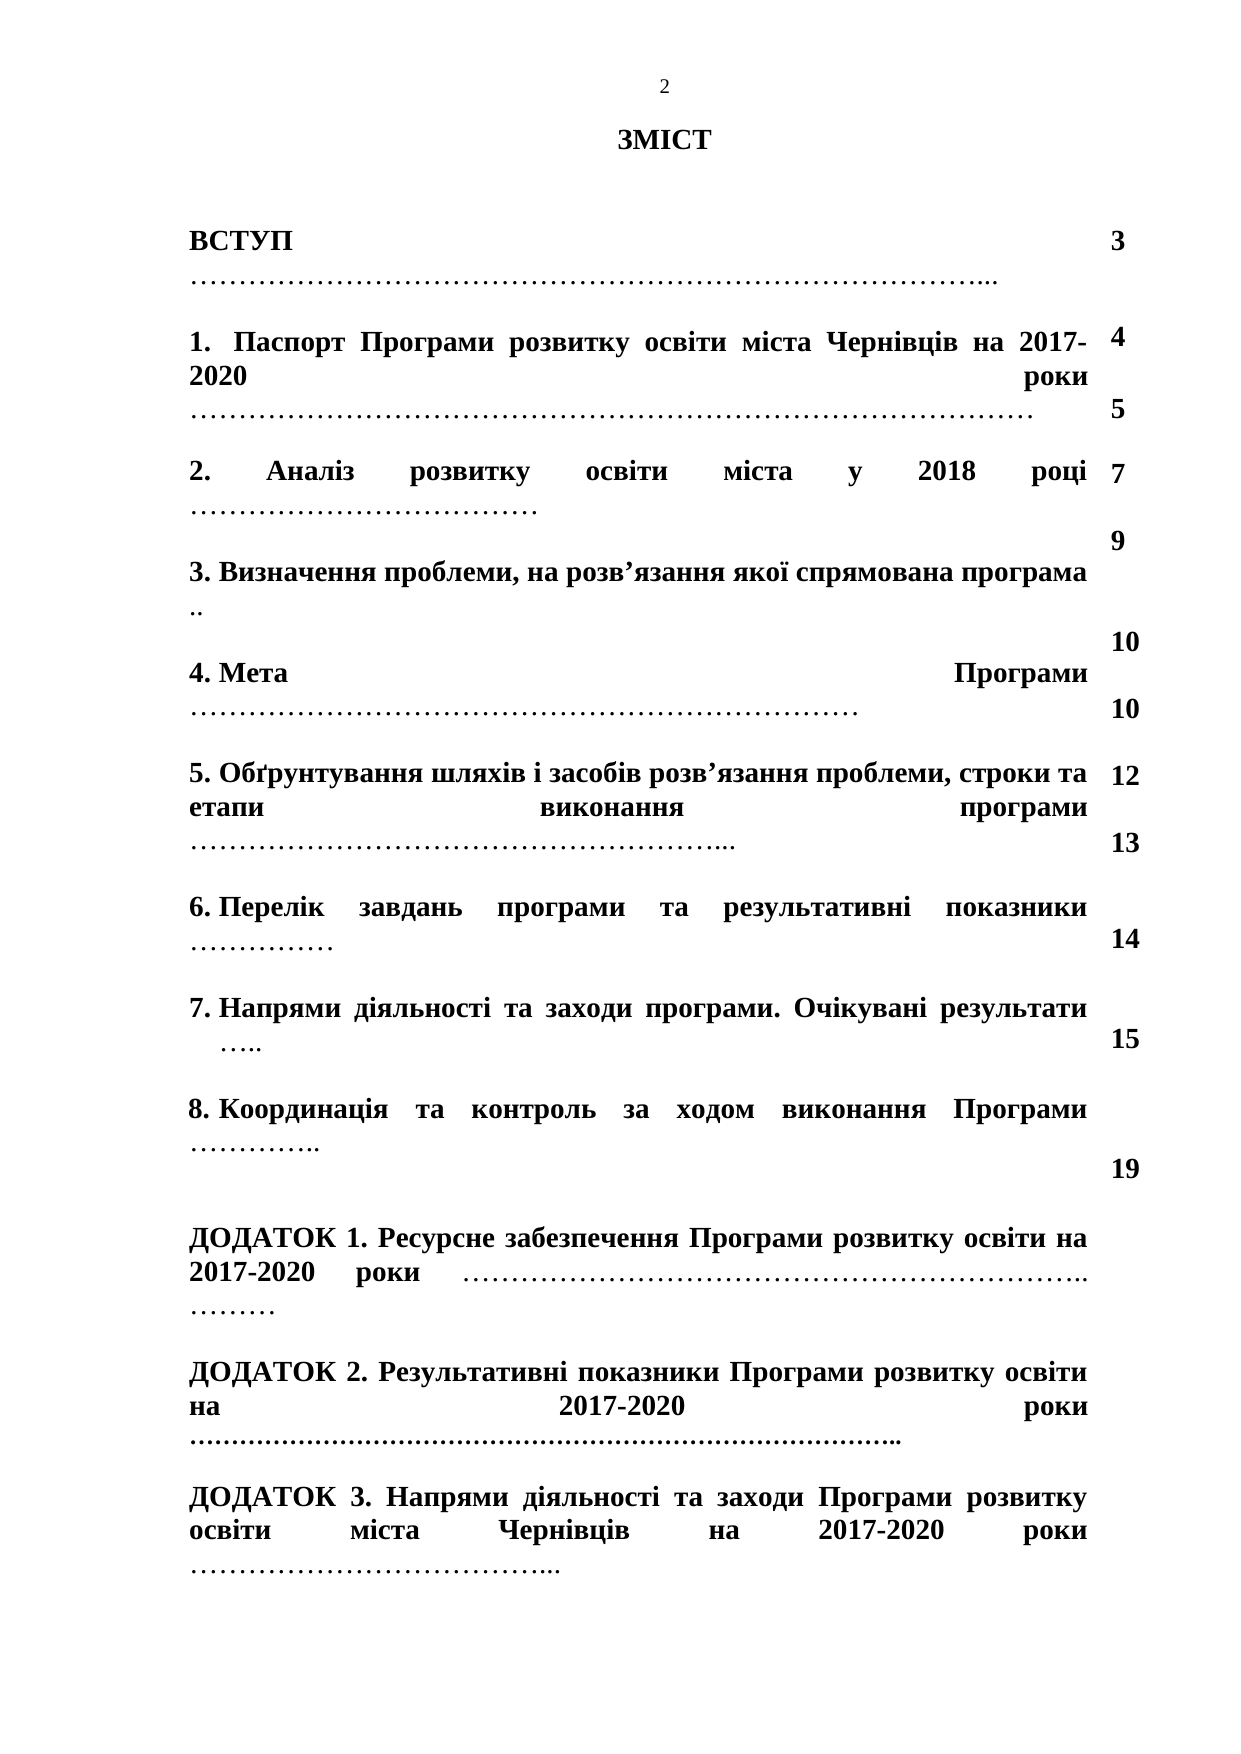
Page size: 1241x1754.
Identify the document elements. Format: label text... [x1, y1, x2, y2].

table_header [178, 224, 1099, 1613]
text ЗМІСТ [177, 122, 1152, 155]
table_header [1100, 224, 1151, 1613]
